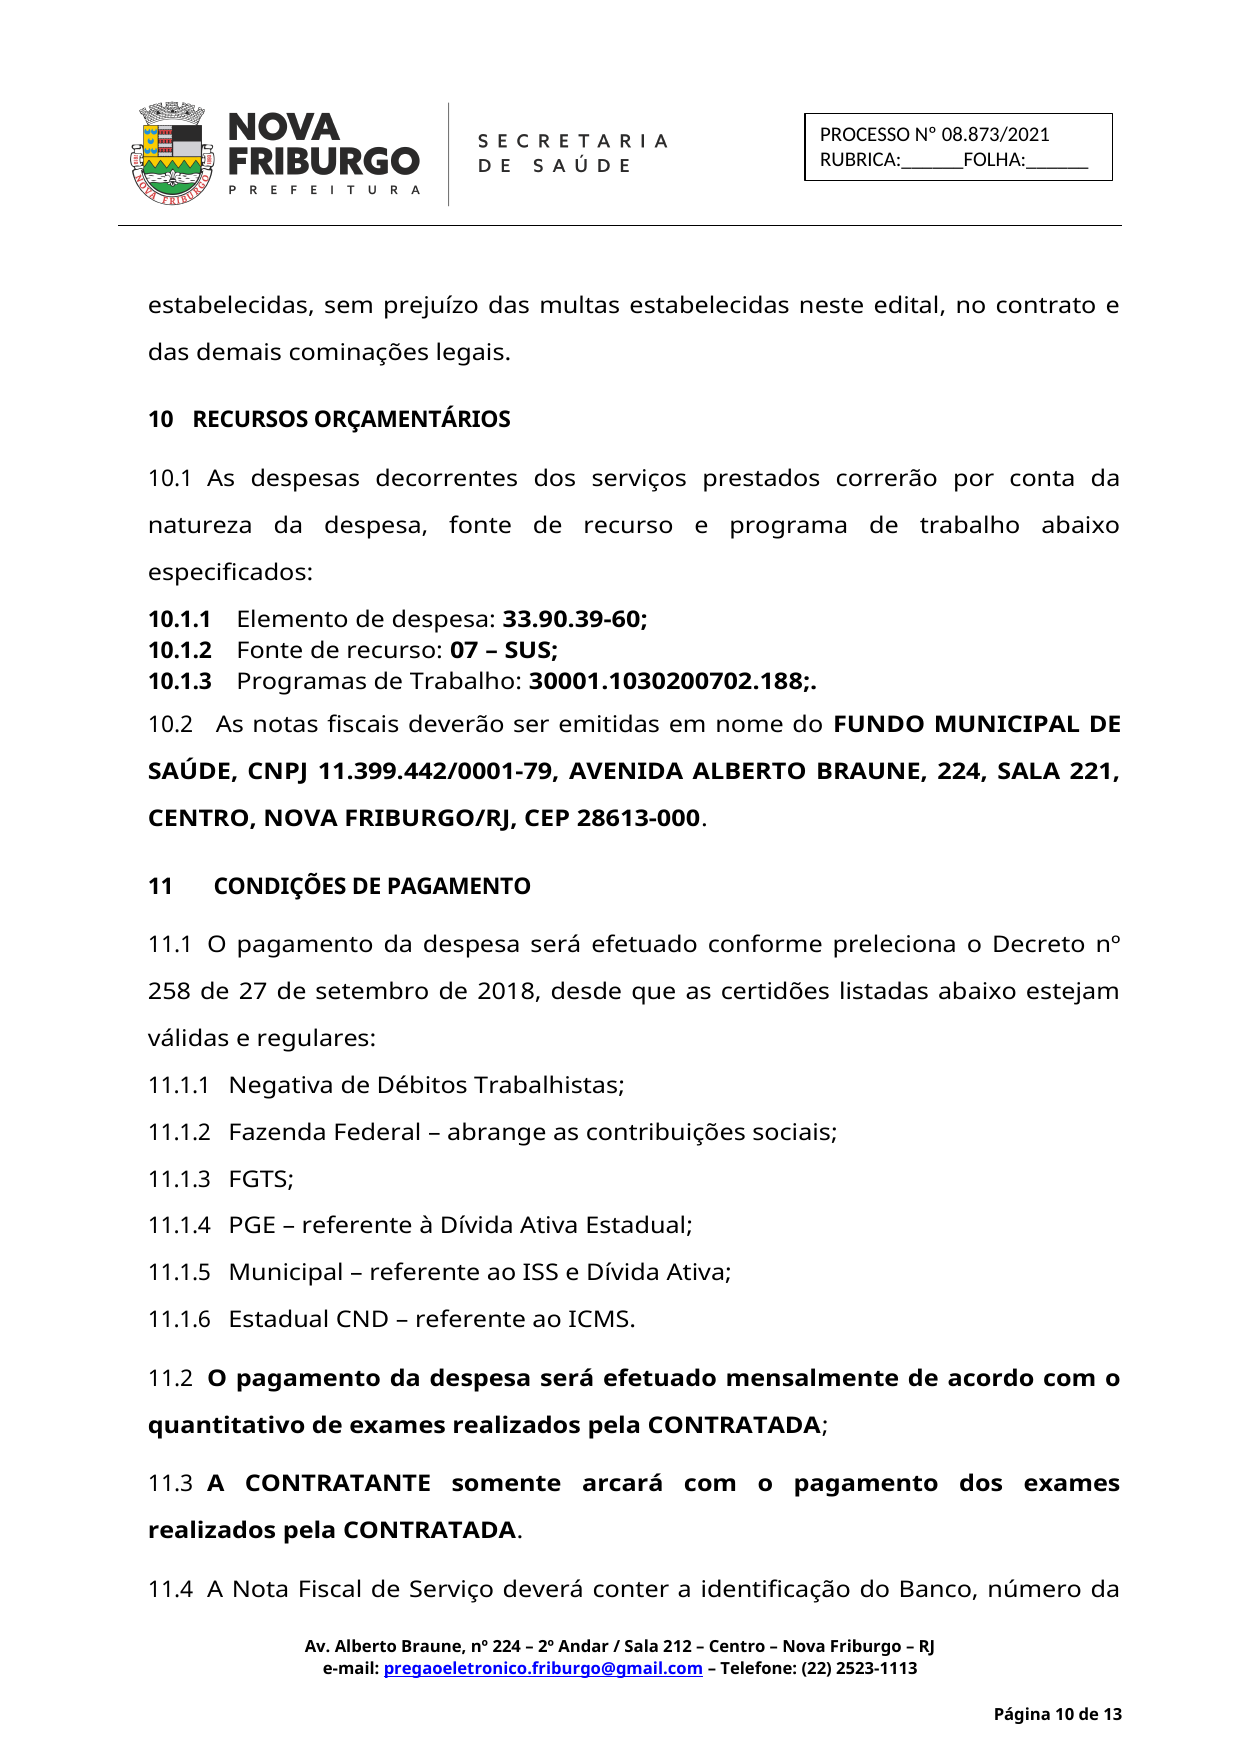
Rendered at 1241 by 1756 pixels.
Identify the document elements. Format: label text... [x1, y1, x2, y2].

list Fazenda Federal – abrange as contribuições sociais; [148, 1116, 1122, 1147]
list CONDIÇÕES DE PAGAMENTO [148, 869, 1044, 901]
list Programas de Trabalho: 30001.1030200702.188;. [148, 665, 1122, 696]
list As notas fiscais deverão ser emitidas em nome do FUNDO MUNICIPAL DE SAÚDE, CNPJ 11.399.442/0001-79, AVENIDA ALBERTO BRAUNE, 224, SALA 221, CENTRO, NOVA FRIBURGO/RJ, CEP 28613-000. [148, 708, 1122, 833]
list As despesas decorrentes dos serviços prestados correrão por conta da natureza da despesa, fonte de recurso e programa de trabalho abaixo especificados: [148, 462, 1122, 587]
picture [118, 92, 683, 218]
list Elemento de despesa: 33.90.39-60; [148, 603, 1122, 634]
list Municipal – referente ao ISS e Dívida Ativa; [148, 1256, 1122, 1288]
list O pagamento da despesa será efetuado conforme preleciona o Decreto nº 258 de 27 de setembro de 2018, desde que as certidões listadas abaixo estejam válidas e regulares: [148, 928, 1122, 1053]
list O pagamento da despesa será efetuado mensalmente de acordo com o quantitativo de exames realizados pela CONTRATADA; [148, 1362, 1122, 1440]
list Estadual CND – referente ao ICMS. [148, 1303, 1122, 1334]
list RECURSOS ORÇAMENTÁRIOS [148, 403, 1044, 435]
list Fonte de recurso: 07 – SUS; [148, 634, 1122, 665]
list PGE – referente à Dívida Ativa Estadual; [148, 1209, 1122, 1241]
list A CONTRATANTE somente arcará com o pagamento dos exames realizados pela CONTRATADA. [148, 1467, 1122, 1546]
list Negativa de Débitos Trabalhistas; [148, 1069, 1122, 1100]
list FGTS; [148, 1163, 1122, 1194]
